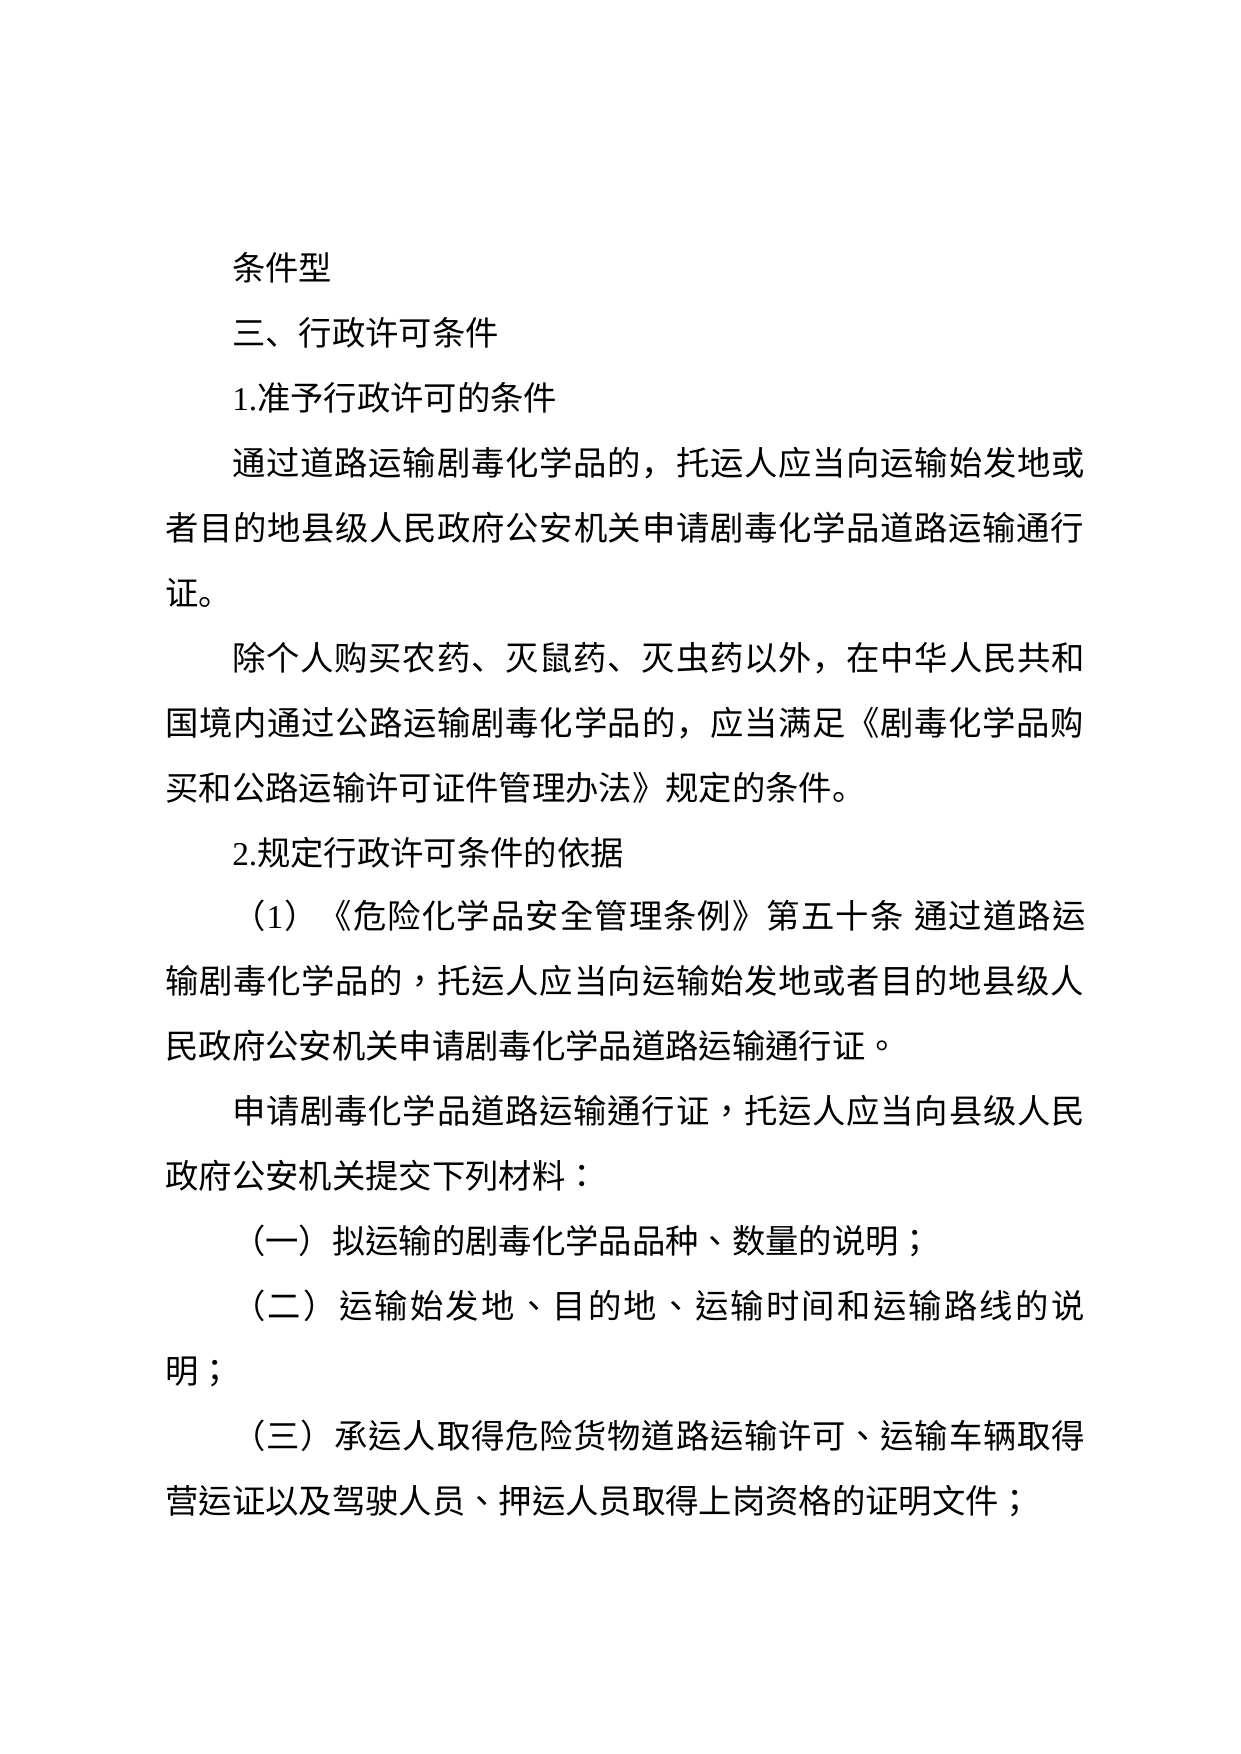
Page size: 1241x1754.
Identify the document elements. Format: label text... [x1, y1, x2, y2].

text 条件型 [165, 233, 1087, 298]
text （1）《危险化学品安全管理条例》第五十条 通过道路运输剧毒化学品的，托运人应当向运输始发地或者目的地县级人民政府公安机关申请剧毒化学品道路运输通行证。 [165, 883, 1087, 1078]
text 除个人购买农药、灭鼠药、灭虫药以外，在中华人民共和国境内通过公路运输剧毒化学品的，应当满足《剧毒化学品购买和公路运输许可证件管理办法》规定的条件。 [165, 623, 1087, 818]
text （二）运输始发地、目的地、运输时间和运输路线的说明； [165, 1273, 1087, 1403]
list 1.准予行政许可的条件 [165, 363, 1087, 428]
text （三）承运人取得危险货物道路运输许可、运输车辆取得营运证以及驾驶人员、押运人员取得上岗资格的证明文件； [165, 1403, 1087, 1533]
list 三、行政许可条件 [165, 298, 1087, 363]
text 2.规定行政许可条件的依据 [165, 818, 1087, 883]
text 通过道路运输剧毒化学品的，托运人应当向运输始发地或者目的地县级人民政府公安机关申请剧毒化学品道路运输通行证。 [165, 428, 1087, 623]
text （一）拟运输的剧毒化学品品种、数量的说明； [165, 1208, 1087, 1273]
text 申请剧毒化学品道路运输通行证，托运人应当向县级人民政府公安机关提交下列材料： [165, 1078, 1087, 1208]
